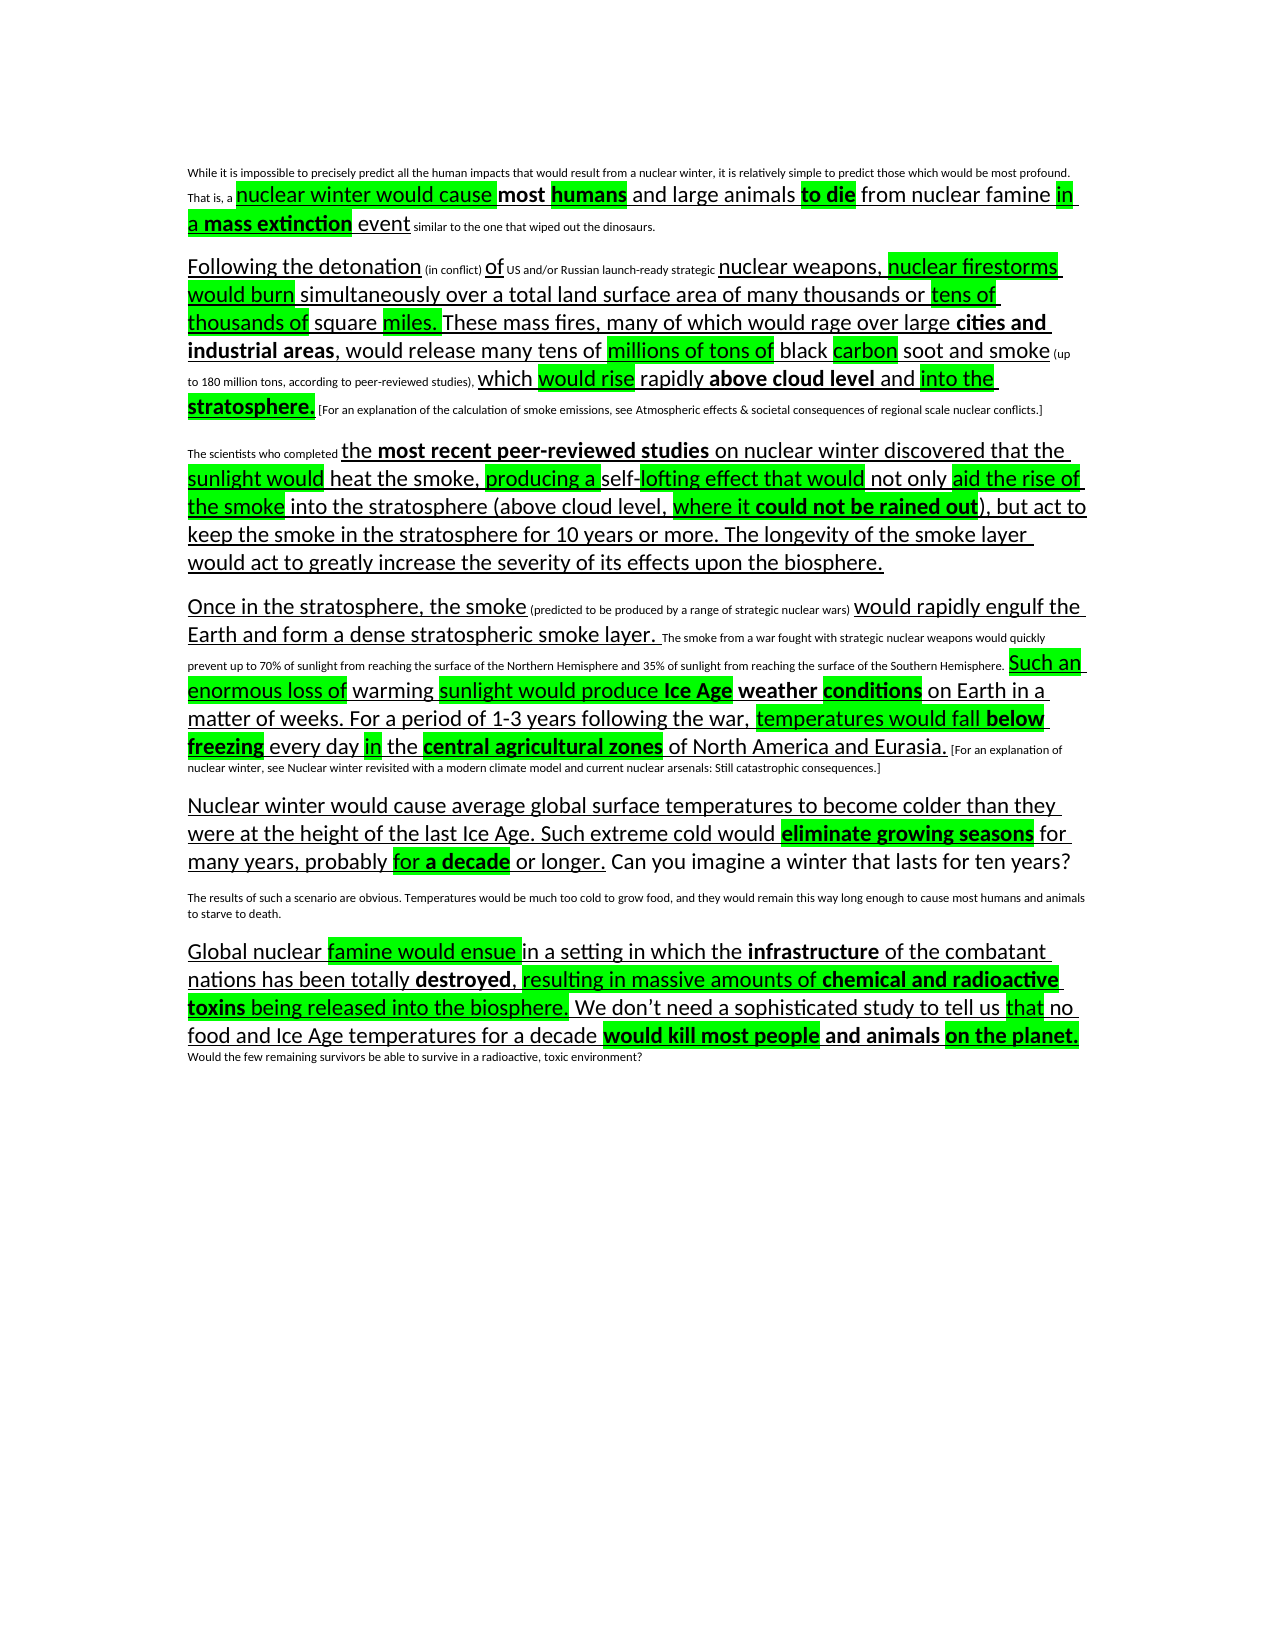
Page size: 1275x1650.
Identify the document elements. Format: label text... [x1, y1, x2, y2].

text Global nuclear famine would ensue in a setting in which the infrastructure of the combatant nations has been totally destroyed, resulting in massive amounts of chemical and radioactive toxins being released into the biosphere. We don’t need a sophisticated study to tell us that no food and Ice Age temperatures for a decade would kill most people and animals on the planet. Would the few remaining survivors be able to survive in a radioactive, toxic environment? [187, 937, 1087, 1064]
text The scientists who completed the most recent peer-reviewed studies on nuclear winter discovered that the sunlight would heat the smoke, producing a self-lofting effect that would not only aid the rise of the smoke into the stratosphere (above cloud level, where it could not be rained out), but act to keep the smoke in the stratosphere for 10 years or more. The longevity of the smoke layer would act to greatly increase the severity of its effects upon the biosphere. [187, 436, 1087, 516]
text While it is impossible to precisely predict all the human impacts that would result from a nuclear winter, it is relatively simple to predict those which would be most profound. That is, a nuclear winter would cause most humans and large animals to die from nuclear famine in a mass extinction event similar to the one that wiped out the dinosaurs. [187, 150, 1087, 237]
text The scientists who completed the most recent peer-reviewed studies on nuclear winter discovered that the sunlight would heat the smoke, producing a self-lofting effect that would not only aid the rise of the smoke into the stratosphere (above cloud level, where it could not be rained out), but act to keep the smoke in the stratosphere for 10 years or more. The longevity of the smoke layer would act to greatly increase the severity of its effects upon the biosphere. [187, 517, 1087, 576]
text Once in the stratosphere, the smoke (predicted to be produced by a range of strategic nuclear wars) would rapidly engulf the Earth and form a dense stratospheric smoke layer. The smoke from a war fought with strategic nuclear weapons would quickly prevent up to 70% of sunlight from reaching the surface of the Northern Hemisphere and 35% of sunlight from reaching the surface of the Southern Hemisphere. Such an enormous loss of warming sunlight would produce Ice Age weather conditions on Earth in a matter of weeks. For a period of 1-3 years following the war, temperatures would fall below freezing every day in the central agricultural zones of North America and Eurasia. [For an explanation of nuclear winter, see Nuclear winter revisited with a modern climate model and current nuclear arsenals: Still catastrophic consequences.] [187, 592, 1087, 775]
text The results of such a scenario are obvious. Temperatures would be much too cold to grow food, and they would remain this way long enough to cause most humans and animals to starve to death. [187, 891, 1087, 921]
text Nuclear winter would cause average global surface temperatures to become colder than they were at the height of the last Ice Age. Such extreme cold would eliminate growing seasons for many years, probably for a decade or longer. Can you imagine a winter that lasts for ten years? [187, 791, 1087, 875]
text Following the detonation (in conflict) of US and/or Russian launch-ready strategic nuclear weapons, nuclear firestorms would burn simultaneously over a total land surface area of many thousands or tens of thousands of square miles. These mass fires, many of which would rage over large cities and industrial areas, would release many tens of millions of tons of black carbon soot and smoke (up to 180 million tons, according to peer-reviewed studies), which would rise rapidly above cloud level and into the stratosphere. [For an explanation of the calculation of smoke emissions, see Atmospheric effects & societal consequences of regional scale nuclear conflicts.] [187, 252, 1087, 420]
